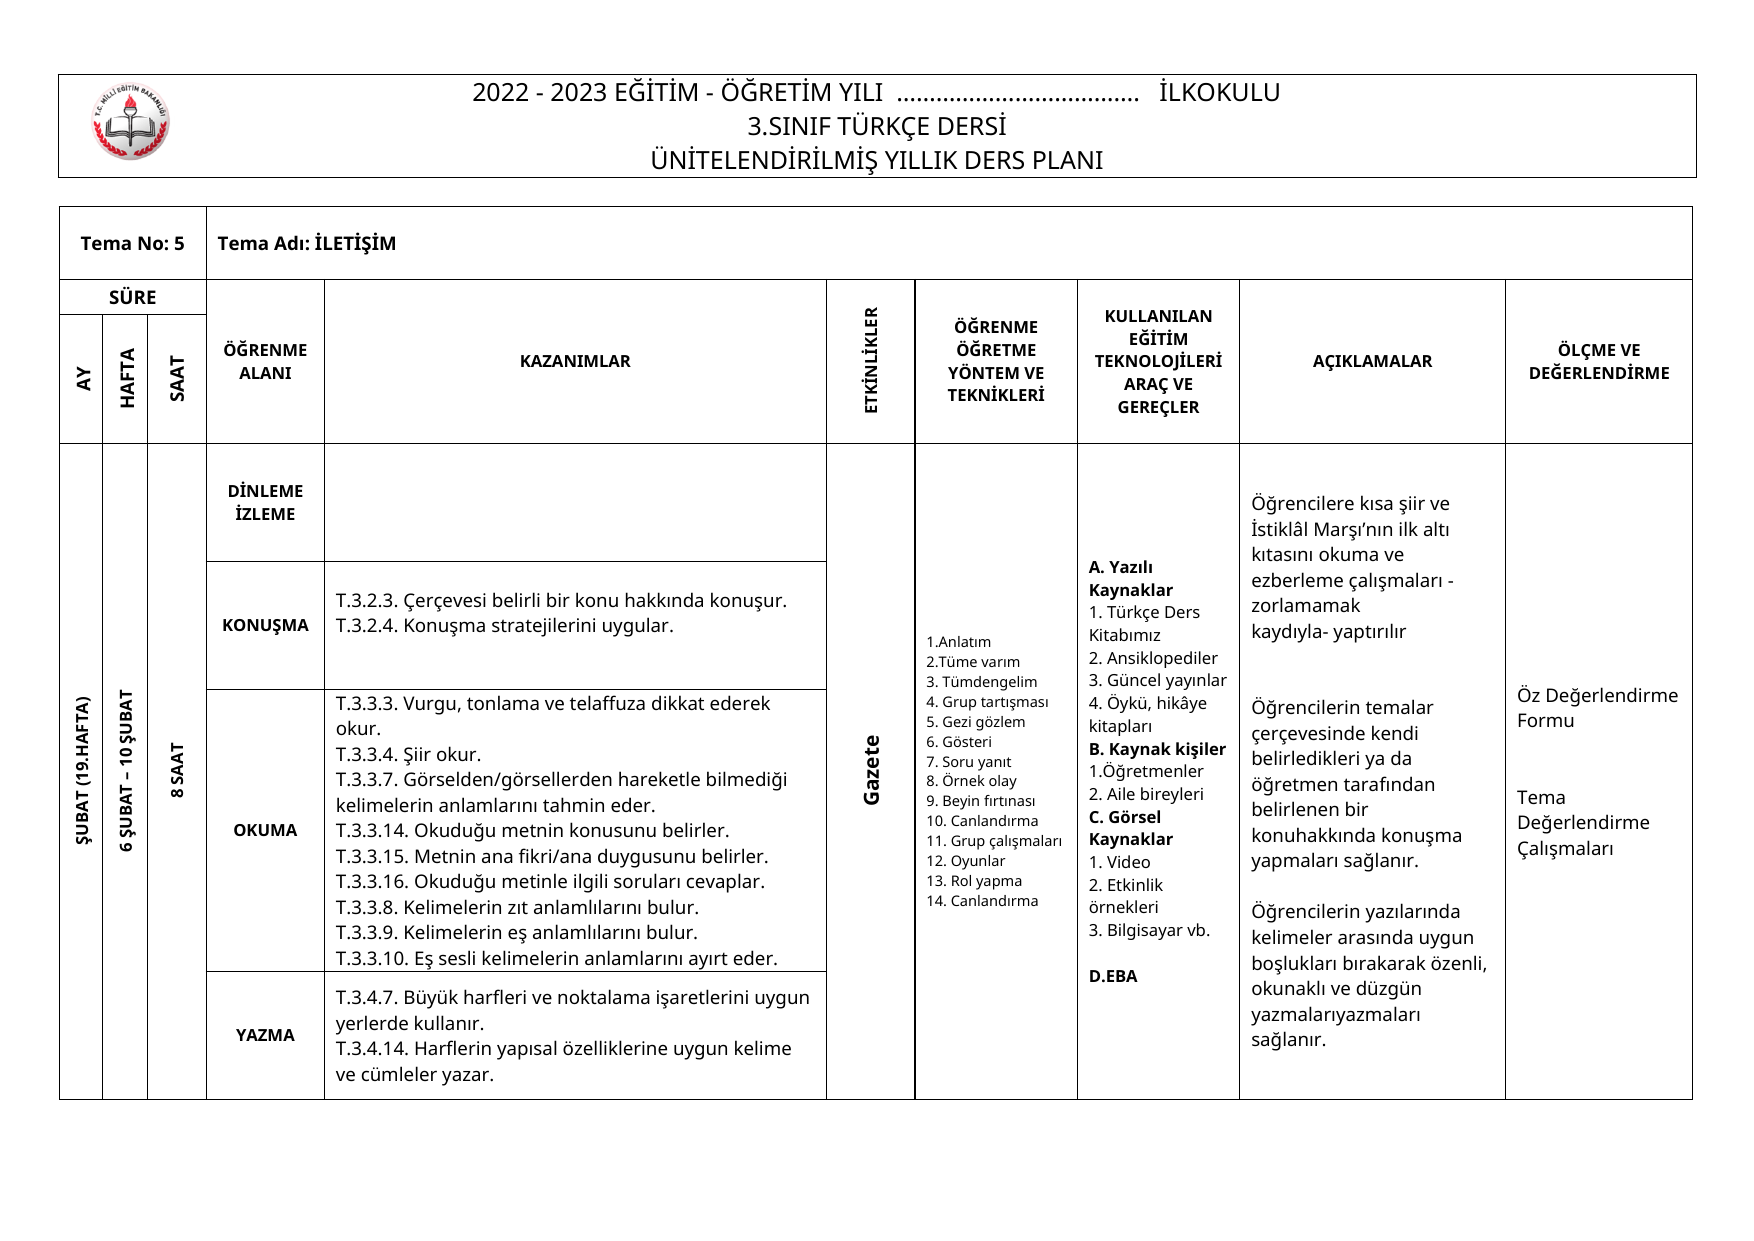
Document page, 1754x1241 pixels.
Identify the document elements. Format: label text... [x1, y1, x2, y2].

table_header Tema Adı: İLETİŞİM [207, 207, 1692, 279]
table_cell HAFTA [103, 315, 147, 443]
table_cell T.3.4.7. Büyük harfleri ve noktalama işaretlerini uygun yerlerde kullanır. T.3.4.14. Harflerin yapısal özelliklerine uygun kelime ve cümleler yazar. [325, 972, 826, 1099]
table_cell ÖLÇME VE DEĞERLENDİRME [1506, 280, 1692, 443]
table_cell ÖĞRENME ÖĞRETME YÖNTEM VE TEKNİKLERİ [916, 280, 1077, 443]
table_header Tema No: 5 [60, 207, 206, 279]
table_cell Öz Değerlendirme Formu Tema Değerlendirme Çalışmaları [1506, 444, 1692, 1099]
table_cell KAZANIMLAR [325, 280, 826, 443]
table_cell ÖĞRENME ALANI [207, 280, 324, 443]
table_cell AY [60, 315, 102, 443]
table_cell A. Yazılı Kaynaklar 1. Türkçe Ders Kitabımız 2. Ansiklopediler 3. Güncel yayınlar 4. Öykü, hikâye kitapları B. Kaynak kişiler 1.Öğretmenler 2. Aile bireyleri C. Görsel Kaynaklar 1. Video 2. Etkinlik örnekleri 3. Bilgisayar vb. D.EBA [1078, 444, 1239, 1099]
table_cell [325, 444, 826, 561]
table_cell KONUŞMA [207, 562, 324, 689]
table_cell T.3.3.3. Vurgu, tonlama ve telaffuza dikkat ederek okur. T.3.3.4. Şiir okur. T.3.3.7. Görselden/görsellerden hareketle bilmediği kelimelerin anlamlarını tahmin eder. T.3.3.14. Okuduğu metnin konusunu belirler. T.3.3.15. Metnin ana fikri/ana duygusunu belirler. T.3.3.16. Okuduğu metinle ilgili soruları cevaplar. T.3.3.8. Kelimelerin zıt anlamlılarını bulur. T.3.3.9. Kelimelerin eş anlamlılarını bulur. T.3.3.10. Eş sesli kelimelerin anlamlarını ayırt eder. [325, 690, 826, 971]
table_cell 6 ŞUBAT – 10 ŞUBAT [103, 444, 147, 1099]
table_cell AÇIKLAMALAR [1240, 280, 1505, 443]
table_cell YAZMA [207, 972, 324, 1099]
table_cell 1.Anlatım 2.Tüme varım 3. Tümdengelim 4. Grup tartışması 5. Gezi gözlem 6. Gösteri 7. Soru yanıt 8. Örnek olay 9. Beyin fırtınası 10. Canlandırma 11. Grup çalışmaları 12. Oyunlar 13. Rol yapma 14. Canlandırma [916, 444, 1077, 1099]
table_cell SÜRE [60, 280, 206, 314]
table_cell T.3.2.3. Çerçevesi belirli bir konu hakkında konuşur. T.3.2.4. Konuşma stratejilerini uygular. [325, 562, 826, 689]
table_cell OKUMA [207, 690, 324, 971]
table_cell ETKİNLİKLER [827, 280, 914, 443]
table_cell Öğrencilere kısa şiir ve İstiklâl Marşı’nın ilk altı kıtasını okuma ve ezberleme çalışmaları -zorlamamak kaydıyla- yaptırılır Öğrencilerin temalar çerçevesinde kendi belirledikleri ya da öğretmen tarafından belirlenen bir konuhakkında konuşma yapmaları sağlanır. Öğrencilerin yazılarında kelimeler arasında uygun boşlukları bırakarak özenli, okunaklı ve düzgün yazmalarıyazmaları sağlanır. [1240, 444, 1505, 1099]
table_cell KULLANILAN EĞİTİM TEKNOLOJİLERİ ARAÇ VE GEREÇLER [1078, 280, 1239, 443]
picture [85, 77, 175, 167]
table_cell 8 SAAT [148, 444, 206, 1099]
table_cell DİNLEME İZLEME [207, 444, 324, 561]
table_cell ŞUBAT (19.HAFTA) [60, 444, 102, 1099]
table_cell SAAT [148, 315, 206, 443]
table_cell Gazete [827, 444, 914, 1099]
